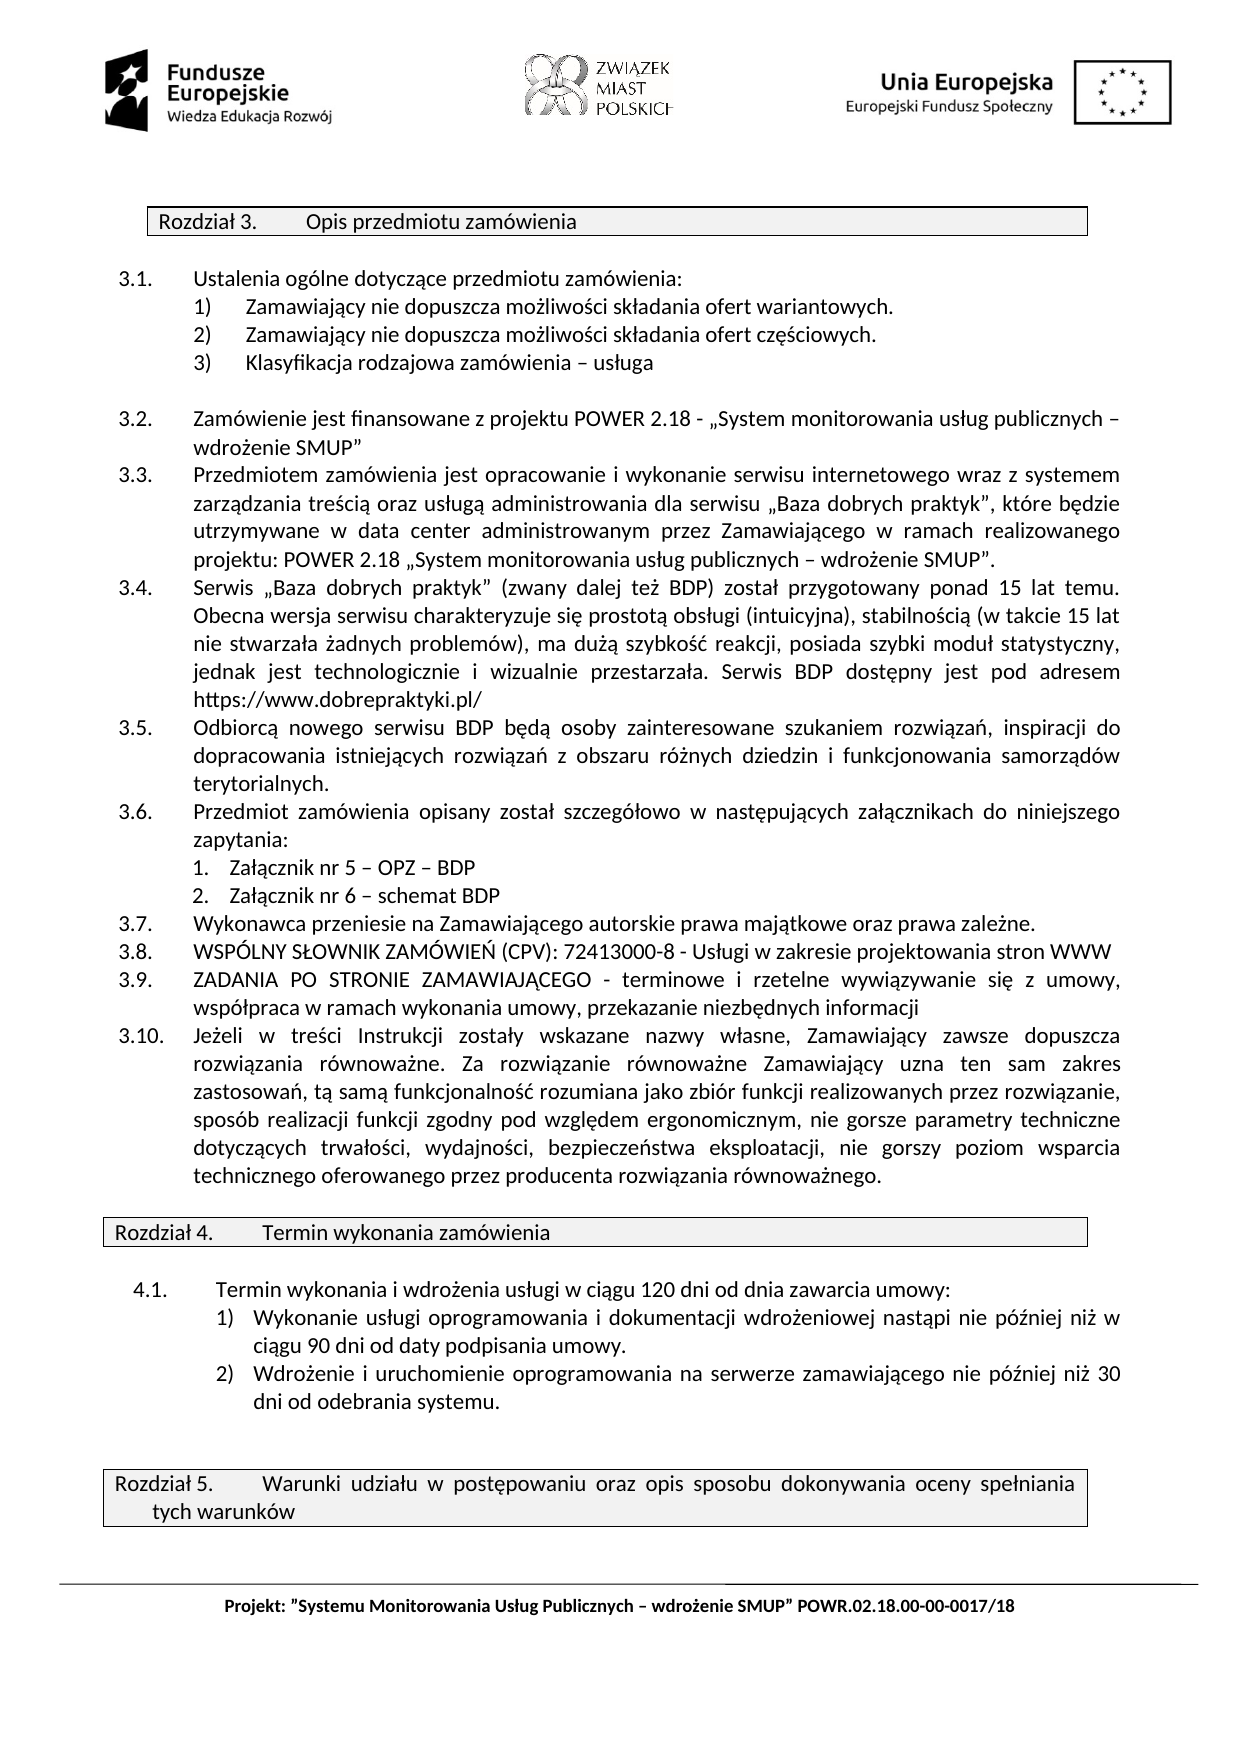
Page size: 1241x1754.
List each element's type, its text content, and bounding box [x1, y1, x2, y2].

picture [84, 28, 352, 152]
list Odbiorcą nowego serwisu BDP będą osoby zainteresowane szukaniem rozwiązań, inspiracji do dopracowania istniejących rozwiązań z obszaru różnych dziedzin i funkcjonowania samorządów terytorialnych. [118, 713, 1122, 797]
list Jeżeli w treści Instrukcji zostały wskazane nazwy własne, Zamawiający zawsze dopuszcza rozwiązania równoważne. Za rozwiązanie równoważne Zamawiający uzna ten sam zakres zastosowań, tą samą funkcjonalność rozumiana jako zbiór funkcji realizowanych przez rozwiązanie, sposób realizacji funkcji zgodny pod względem ergonomicznym, nie gorsze parametry techniczne dotyczących trwałości, wydajności, bezpieczeństwa eksploatacji, nie gorszy poziom wsparcia technicznego oferowanego przez producenta rozwiązania równoważnego. [118, 1021, 1122, 1189]
table_header Termin wykonania zamówienia [104, 1218, 1087, 1246]
list Wykonawca przeniesie na Zamawiającego autorskie prawa majątkowe oraz prawa zależne. [118, 909, 1122, 937]
table_header Warunki udziału w postępowaniu oraz opis sposobu dokonywania oceny spełniania tych warunków [104, 1470, 1087, 1526]
list Zamawiający nie dopuszcza możliwości składania ofert częściowych. [193, 321, 1122, 348]
list Wykonanie usługi oprogramowania i dokumentacji wdrożeniowej nastąpi nie później niż w ciągu 90 dni od daty podpisania umowy. [216, 1303, 1122, 1359]
list Przedmiot zamówienia opisany został szczegółowo w następujących załącznikach do niniejszego zapytania: [118, 797, 1122, 853]
list Ustalenia ogólne dotyczące przedmiotu zamówienia: [118, 264, 1122, 292]
list WSPÓLNY SŁOWNIK ZAMÓWIEŃ (CPV): 72413000-8 - Usługi w zakresie projektowania stron WWW [118, 937, 1122, 965]
list Załącznik nr 6 – schemat BDP [192, 881, 1122, 909]
table_header Opis przedmiotu zamówienia [148, 208, 1087, 235]
list Klasyfikacja rodzajowa zamówienia – usługa [193, 348, 1122, 377]
list Zamówienie jest finansowane z projektu POWER 2.18 - „System monitorowania usług publicznych – wdrożenie SMUP” [118, 404, 1122, 461]
list Załącznik nr 5 – OPZ – BDP [192, 853, 1122, 881]
list Termin wykonania i wdrożenia usługi w ciągu 120 dni od dnia zawarcia umowy: [133, 1275, 1122, 1303]
list Wdrożenie i uruchomienie oprogramowania na serwerze zamawiającego nie później niż 30 dni od odebrania systemu. [216, 1359, 1122, 1415]
list ZADANIA PO STRONIE ZAMAWIAJĄCEGO - terminowe i rzetelne wywiązywanie się z umowy, współpraca w ramach wykonania umowy, przekazanie niezbędnych informacji [118, 965, 1122, 1021]
list Zamawiający nie dopuszcza możliwości składania ofert wariantowych. [193, 292, 1122, 321]
list Przedmiotem zamówienia jest opracowanie i wykonanie serwisu internetowego wraz z systemem zarządzania treścią oraz usługą administrowania dla serwisu „Baza dobrych praktyk”, które będzie utrzymywane w data center administrowanym przez Zamawiającego w ramach realizowanego projektu: POWER 2.18 „System monitorowania usług publicznych – wdrożenie SMUP”. [118, 461, 1122, 573]
picture [825, 38, 1193, 146]
picture [523, 54, 673, 114]
list Serwis „Baza dobrych praktyk” (zwany dalej też BDP) został przygotowany ponad 15 lat temu. Obecna wersja serwisu charakteryzuje się prostotą obsługi (intuicyjna), stabilnością (w takcie 15 lat nie stwarzała żadnych problemów), ma dużą szybkość reakcji, posiada szybki moduł statystyczny, jednak jest technologicznie i wizualnie przestarzała. Serwis BDP dostępny jest pod adresem https://www.dobrepraktyki.pl/ [118, 573, 1122, 713]
